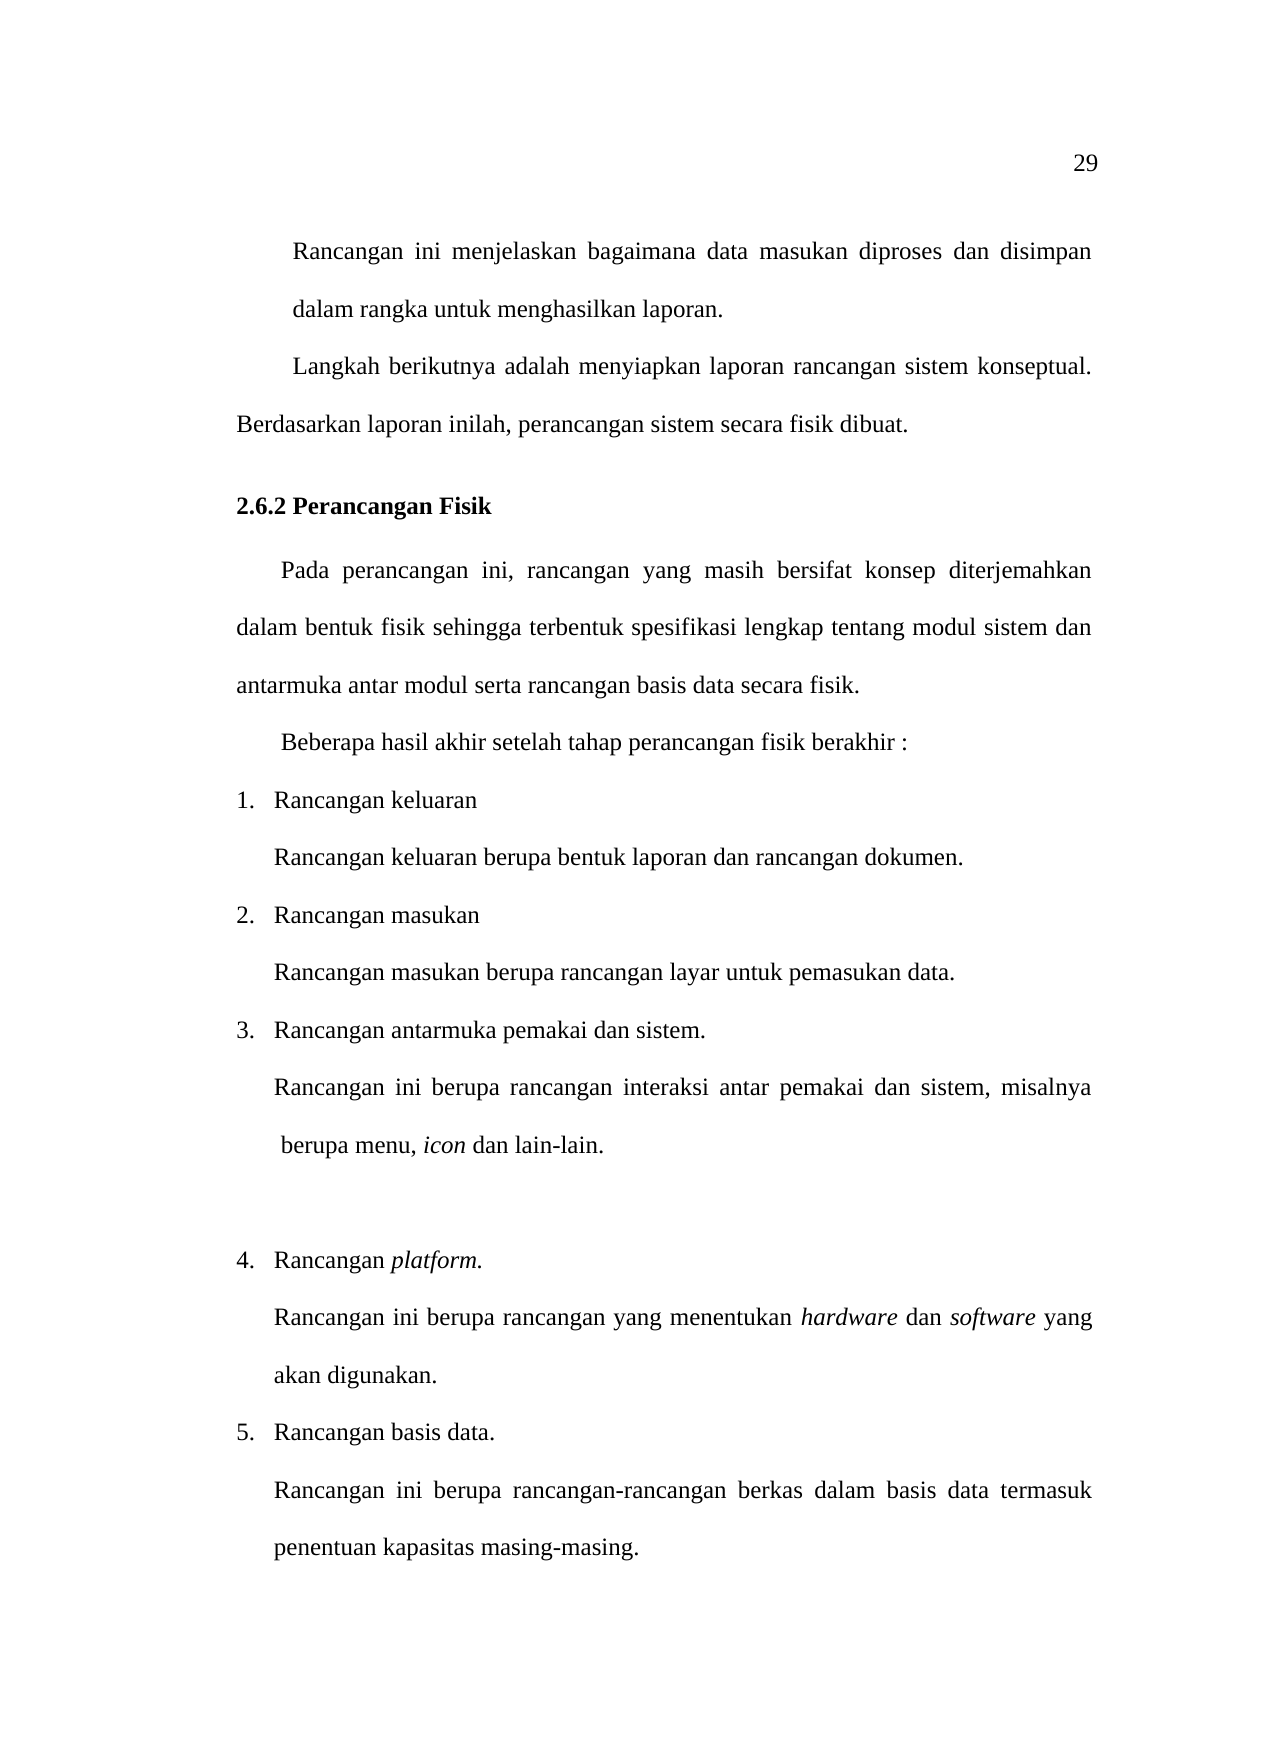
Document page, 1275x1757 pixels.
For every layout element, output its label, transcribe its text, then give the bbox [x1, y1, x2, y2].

text Rancangan masukan berupa rancangan layar untuk pemasukan data. [236, 957, 1092, 986]
list Rancangan keluaran berupa bentuk laporan dan rancangan dokumen. [274, 842, 1092, 871]
text Rancangan ini berupa rancangan-rancangan berkas dalam basis data termasuk penentuan kapasitas masing-masing. [229, 1475, 1092, 1561]
list Pada perancangan ini, rancangan yang masih bersifat konsep diterjemahkan dalam bentuk fisik sehingga terbentuk spesifikasi lengkap tentang modul sistem dan antarmuka antar modul serta rancangan basis data secara fisik. [236, 555, 1092, 699]
text Rancangan ini menjelaskan bagaimana data masukan diproses dan disimpan dalam rangka untuk menghasilkan laporan. [292, 236, 1092, 322]
list Rancangan antarmuka pemakai dan sistem. [236, 1015, 1098, 1044]
list Rancangan basis data. [236, 1417, 1098, 1446]
text Langkah berikutnya adalah menyiapkan laporan rancangan sistem konseptual. Berdasarkan laporan inilah, perancangan sistem secara fisik dibuat. [236, 351, 1092, 437]
list Rancangan keluaran [236, 785, 1098, 814]
subtitle 2.6.2 Perancangan Fisik [236, 491, 1092, 520]
list Rancangan platform. [236, 1245, 1098, 1274]
list Rancangan masukan [236, 900, 1098, 929]
text Rancangan ini berupa rancangan yang menentukan hardware dan software yang akan digunakan. [229, 1302, 1092, 1389]
list Beberapa hasil akhir setelah tahap perancangan fisik berakhir : [236, 727, 1092, 756]
text Rancangan ini berupa rancangan interaksi antar pemakai dan sistem, misalnya berupa menu, icon dan lain-lain. [236, 1072, 1092, 1159]
